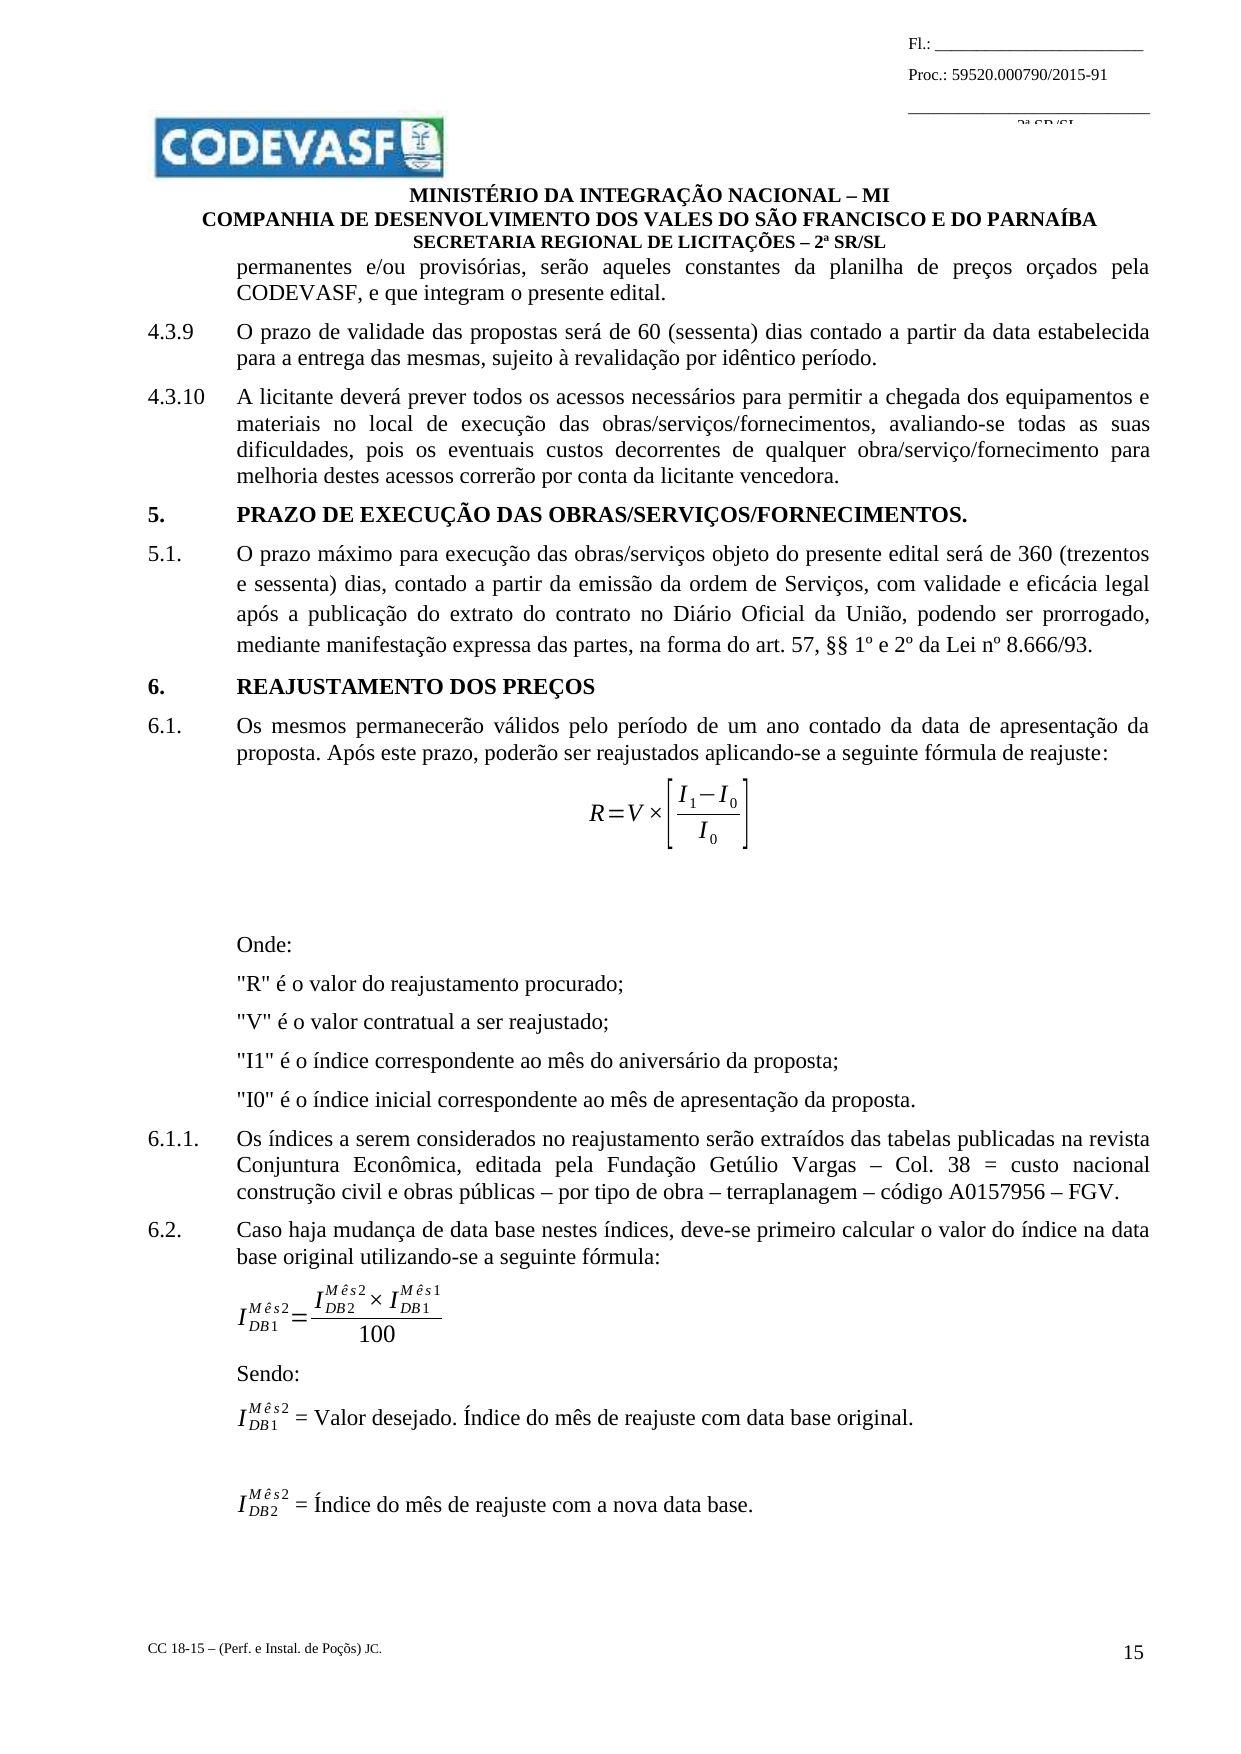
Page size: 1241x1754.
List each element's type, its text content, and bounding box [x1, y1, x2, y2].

list A licitante deverá prever todos os acessos necessários para permitir a chegada dos equipamentos e materiais no local de execução das obras/serviços/fornecimentos, avaliando-se todas as suas dificuldades, pois os eventuais custos decorrentes de qualquer obra/serviço/fornecimento para melhoria destes acessos correrão por conta da licitante vencedora. [148, 383, 1152, 489]
list O prazo máximo para execução das obras/serviços objeto do presente edital será de 360 (trezentos e sessenta) dias, contado a partir da emissão da ordem de Serviços, com validade e eficácia legal após a publicação do extrato do contrato no Diário Oficial da União, podendo ser prorrogado, mediante manifestação expressa das partes, na forma do art. 57, §§ 1º e 2º da Lei nº 8.666/93. [148, 540, 1152, 657]
list Sendo: [236, 1361, 1152, 1387]
text Onde: [236, 931, 1152, 957]
list Caso haja mudança de data base nestes índices, deve-se primeiro calcular o valor do índice na data base original utilizando-se a seguinte fórmula: [148, 1217, 1152, 1269]
text = Valor desejado. Índice do mês de reajuste com data base original. [236, 1399, 1152, 1434]
list O prazo de validade das propostas será de 60 (sessenta) dias contado a partir da data estabelecida para a entrega das mesmas, sujeito à revalidação por idêntico período. [148, 318, 1152, 371]
list PRAZO DE EXECUÇÃO DAS OBRAS/SERVIÇOS/FORNECIMENTOS. [148, 501, 1152, 528]
list Os índices a serem considerados no reajustamento serão extraídos das tabelas publicadas na revista Conjuntura Econômica, editada pela Fundação Getúlio Vargas – Col. 38 = custo nacional construção civil e obras públicas – por tipo de obra – terraplanagem – código A0157956 – FGV. [148, 1125, 1152, 1204]
list = Índice do mês de reajuste com a nova data base. [236, 1486, 1152, 1521]
text "I1" é o índice correspondente ao mês do aniversário da proposta; [236, 1047, 1152, 1074]
text "V" é o valor contratual a ser reajustado; [236, 1008, 1152, 1035]
text "I0" é o índice inicial correspondente ao mês de apresentação da proposta. [236, 1086, 1152, 1112]
text "R" é o valor do reajustamento procurado; [236, 969, 1152, 996]
list REAJUSTAMENTO DOS PREÇOS [148, 673, 1152, 700]
picture [147, 110, 449, 184]
list Os mesmos permanecerão válidos pelo período de um ano contado da data de apresentação da proposta. Após este prazo, poderão ser reajustados aplicando-se a seguinte fórmula de reajuste: [148, 712, 1152, 765]
